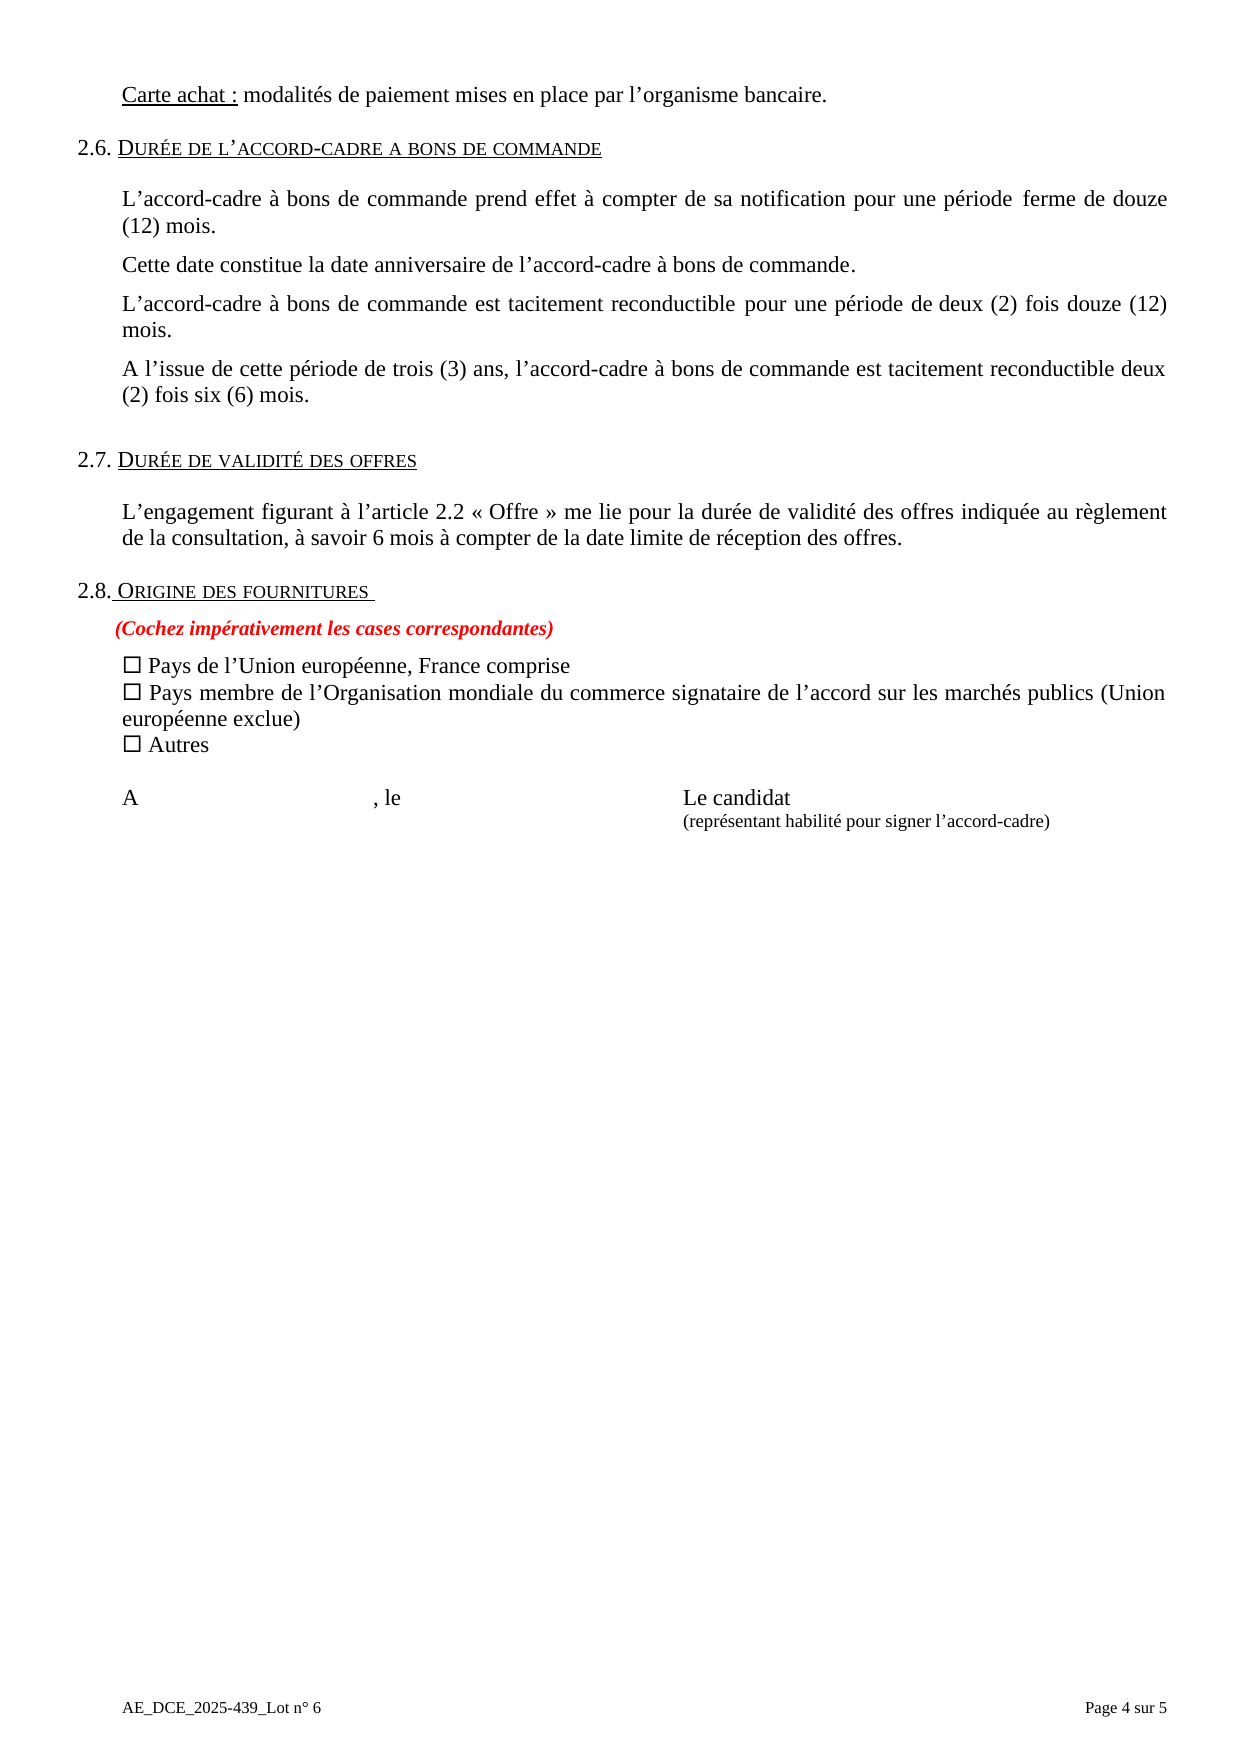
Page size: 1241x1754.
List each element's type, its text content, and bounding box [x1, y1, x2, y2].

subtitle 2.7. Durée de validité des offres [77, 446, 1168, 473]
subtitle 2.6. Durée de l’accord-cadre a bons de commande [77, 134, 1168, 161]
text (représentant habilité pour signer l’accord-cadre) [683, 810, 1168, 832]
text Autres [122, 731, 1168, 758]
text (Cochez impérativement les cases correspondantes) [114, 616, 1168, 640]
text L’accord-cadre à bons de commande est tacitement reconductible pour une période de deux (2) fois douze (12) mois. [122, 289, 1168, 342]
subtitle 2.8. Origine des fournitures [77, 577, 1168, 603]
text Pays de l’Union européenne, France comprise [122, 652, 1168, 678]
text Carte achat : modalités de paiement mises en place par l’organisme bancaire. [77, 81, 1168, 108]
text L’engagement figurant à l’article 2.2 « Offre » me lie pour la durée de validité des offres indiquée au règlement de la consultation, à savoir 6 mois à compter de la date limite de réception des offres. [122, 498, 1168, 550]
text A , le Le candidat [122, 784, 1168, 810]
text L’accord-cadre à bons de commande prend effet à compter de sa notification pour une période ferme de douze (12) mois. [122, 186, 1168, 238]
text Cette date constitue la date anniversaire de l’accord-cadre à bons de commande. [122, 251, 1168, 277]
text A l’issue de cette période de trois (3) ans, l’accord-cadre à bons de commande est tacitement reconductible deux (2) fois six (6) mois. [122, 355, 1168, 407]
text Pays membre de l’Organisation mondiale du commerce signataire de l’accord sur les marchés publics (Union européenne exclue) [122, 678, 1168, 731]
